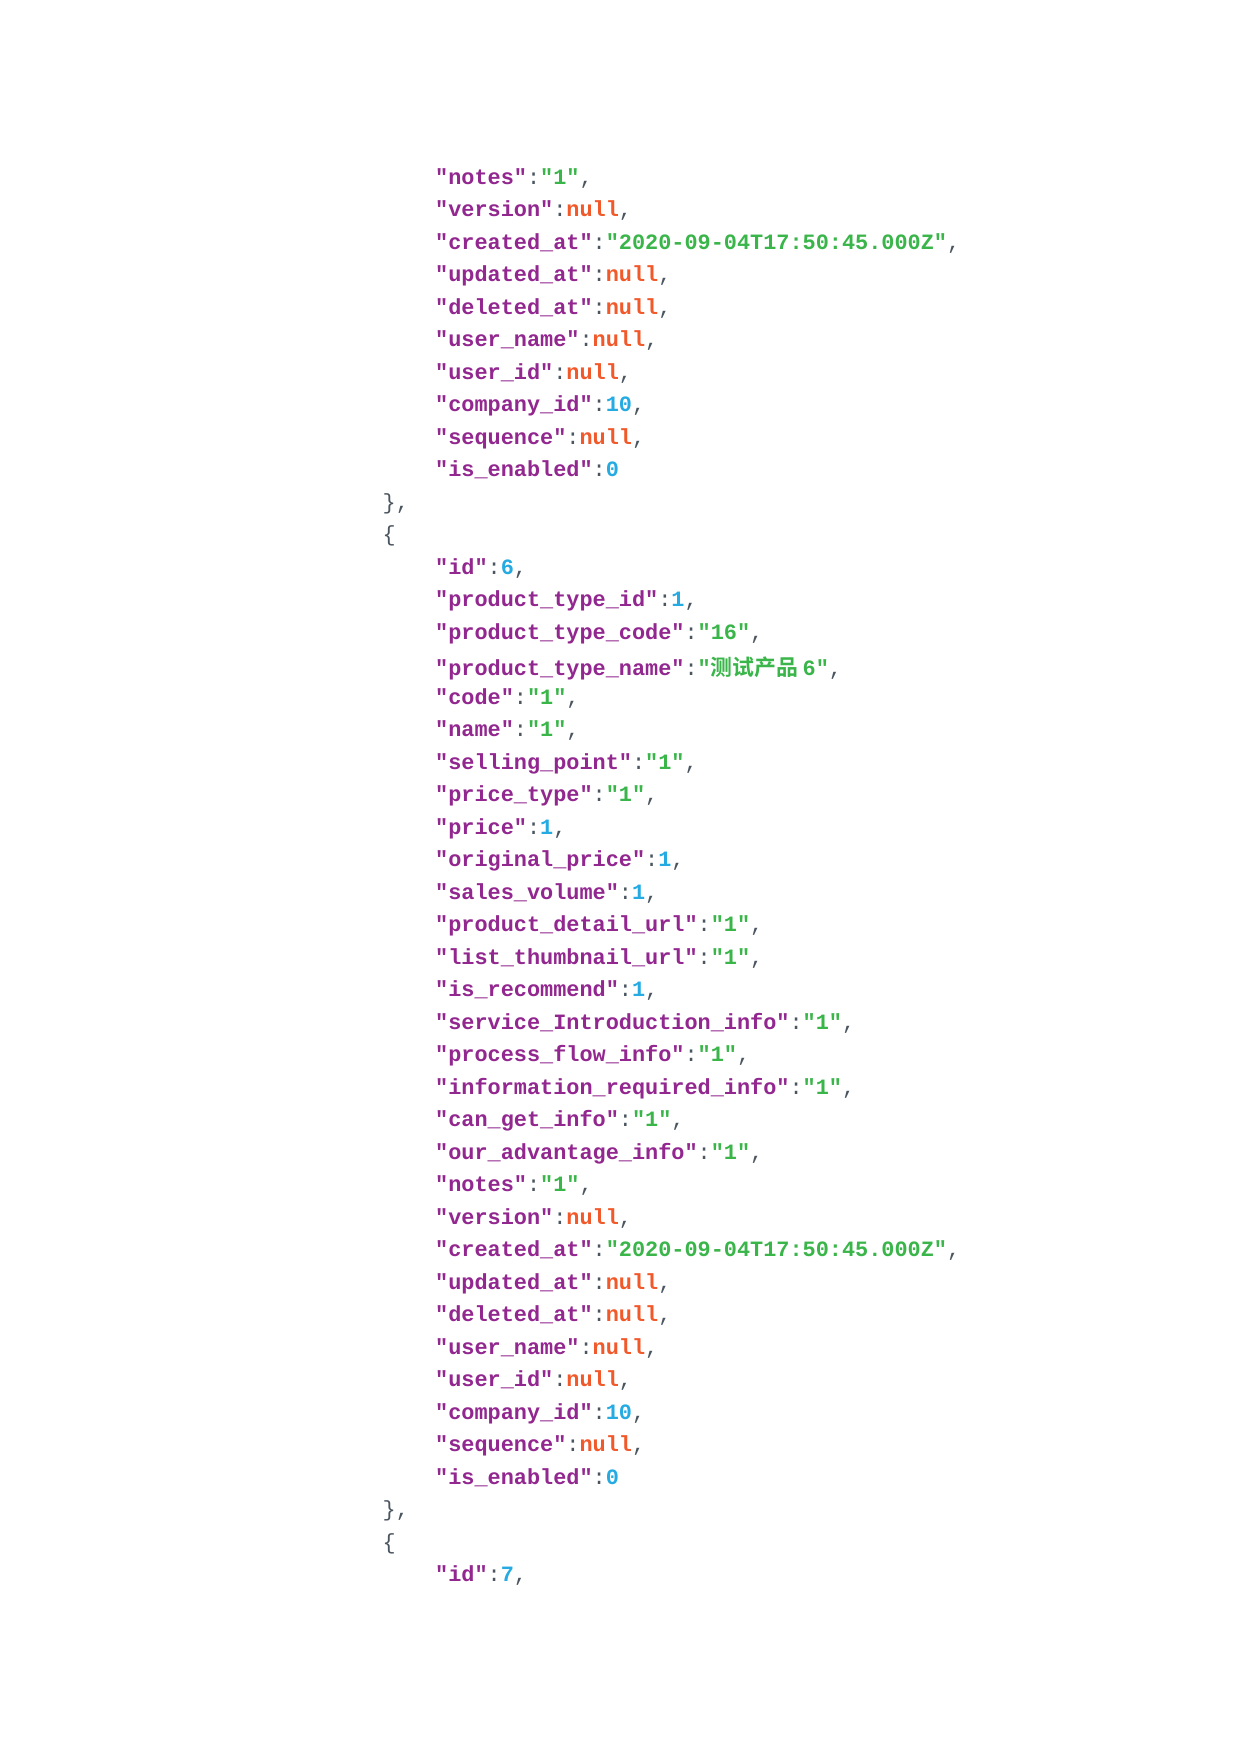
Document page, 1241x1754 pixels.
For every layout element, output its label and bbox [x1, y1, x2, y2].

list [225, 162, 1053, 1592]
